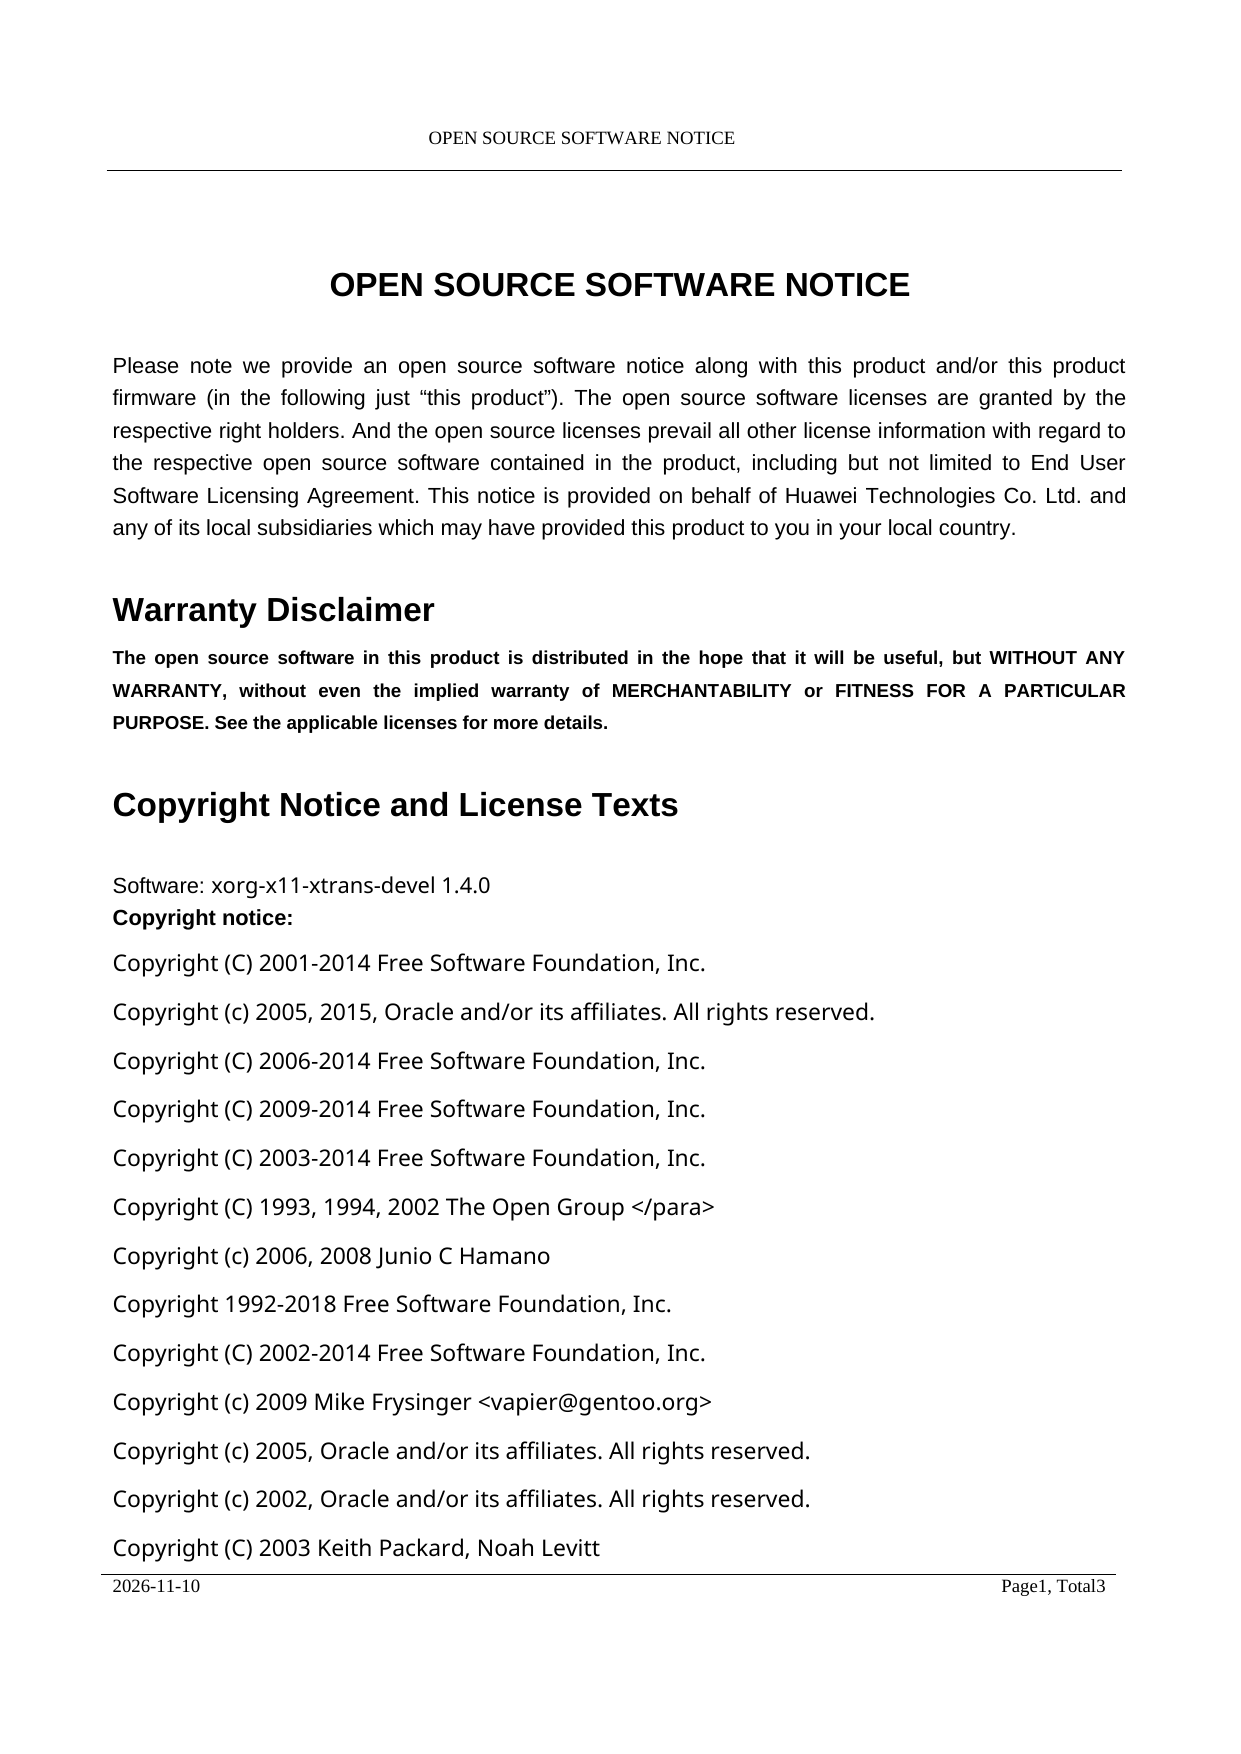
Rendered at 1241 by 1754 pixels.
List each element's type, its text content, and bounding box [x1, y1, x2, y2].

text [112, 947, 1128, 1564]
text Copyright notice: [112, 901, 1128, 934]
text Software: xorg-x11-xtrans-devel 1.4.0 [112, 869, 1128, 901]
text Copyright Notice and License Texts [112, 771, 1128, 836]
text Please note we provide an open source software notice along with this product and/or this product firmware (in the following just “this product”). The open source software licenses are granted by the respective right holders. And the open source licenses prevail all other license information with regard to the respective open source software contained in the product, including but not limited to End User Software Licensing Agreement. This notice is provided on behalf of Huawei Technologies Co. Ltd. and any of its local subsidiaries which may have provided this product to you in your local country. [112, 349, 1128, 544]
text The open source software in this product is distributed in the hope that it will be useful, but WITHOUT ANY WARRANTY, without even the implied warranty of MERCHANTABILITY or FITNESS FOR A PARTICULAR PURPOSE. See the applicable licenses for more details. [112, 641, 1128, 739]
text Warranty Disclaimer [112, 576, 1128, 641]
text OPEN SOURCE SOFTWARE NOTICE [112, 251, 1128, 316]
